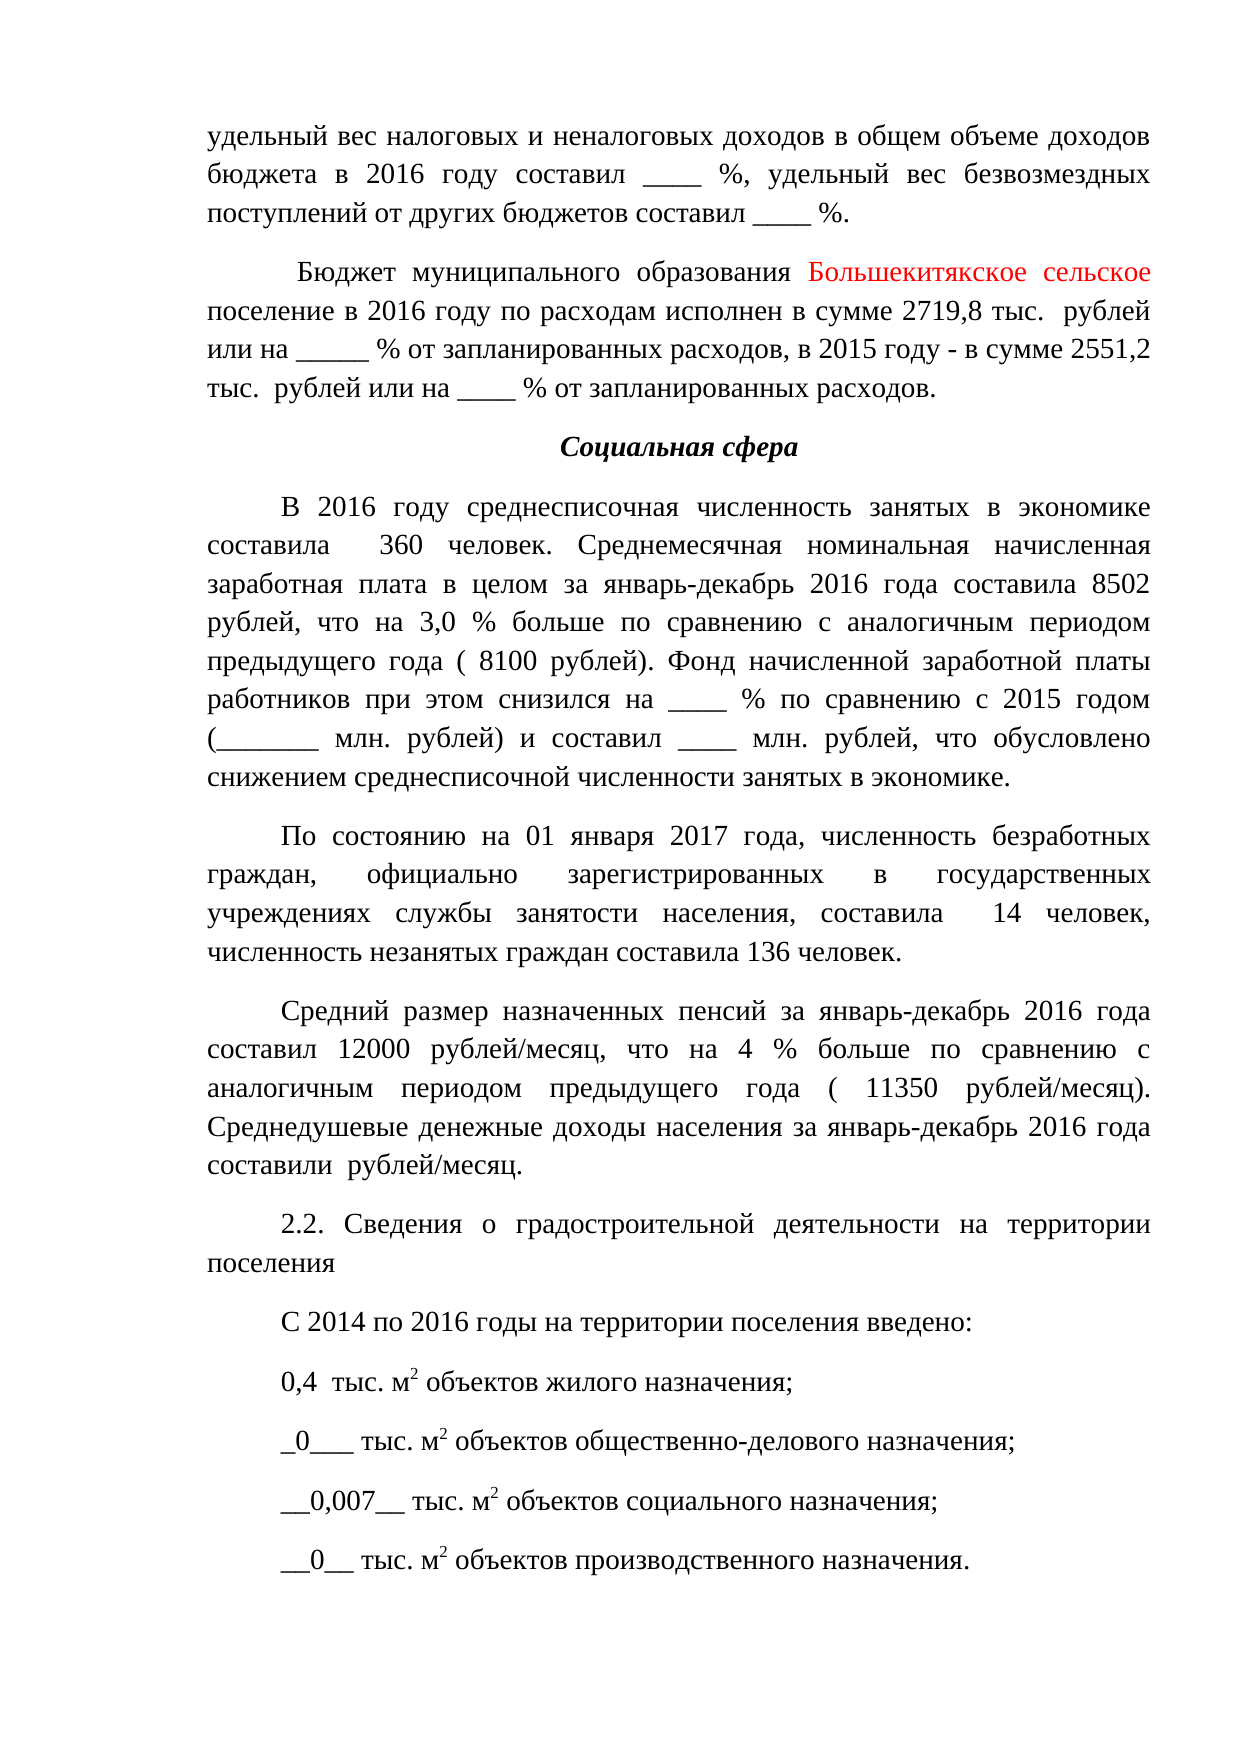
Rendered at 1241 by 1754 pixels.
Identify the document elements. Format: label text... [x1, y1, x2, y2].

text В 2016 году среднесписочная численность занятых в экономике составила 360 человек. Среднемесячная номинальная начисленная заработная плата в целом за январь-декабрь 2016 года составила 8502 рублей, что на 3,0 % больше по сравнению с аналогичным периодом предыдущего года ( 8100 рублей). Фонд начисленной заработной платы работников при этом снизился на ____ % по сравнению с 2015 годом (_______ млн. рублей) и составил ____ млн. рублей, что обусловлено снижением среднесписочной численности занятых в экономике. [207, 489, 1152, 792]
text Средний размер назначенных пенсий за январь-декабрь 2016 года составил 12000 рублей/месяц, что на 4 % больше по сравнению с аналогичным периодом предыдущего года ( 11350 рублей/месяц). Среднедушевые денежные доходы населения за январь-декабрь 2016 года составили рублей/месяц. [207, 993, 1152, 1181]
text С 2014 по 2016 годы на территории поселения введено: [207, 1304, 1152, 1338]
text __0,007__ тыс. м2 объектов социального назначения; [207, 1483, 1152, 1516]
text 2.2. Сведения о градостроительной деятельности на территории поселения [207, 1207, 1152, 1279]
text По состоянию на 01 января 2017 года, численность безработных граждан, официально зарегистрированных в государственных учреждениях службы занятости населения, составила 14 человек, численность незанятых граждан составила 136 человек. [207, 818, 1152, 967]
text Социальная сфера [207, 429, 1152, 463]
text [207, 118, 1152, 229]
text _0___ тыс. м2 объектов общественно-делового назначения; [207, 1423, 1152, 1457]
text Бюджет муниципального образования Большекитякское сельское поселение в 2016 году по расходам исполнен в сумме 2719,8 тыс. рублей или на _____ % от запланированных расходов, в 2015 году - в сумме 2551,2 тыс. рублей или на ____ % от запланированных расходов. [207, 254, 1152, 404]
text __0__ тыс. м2 объектов производственного назначения. [207, 1542, 1152, 1576]
text 0,4 тыс. м2 объектов жилого назначения; [207, 1364, 1152, 1397]
